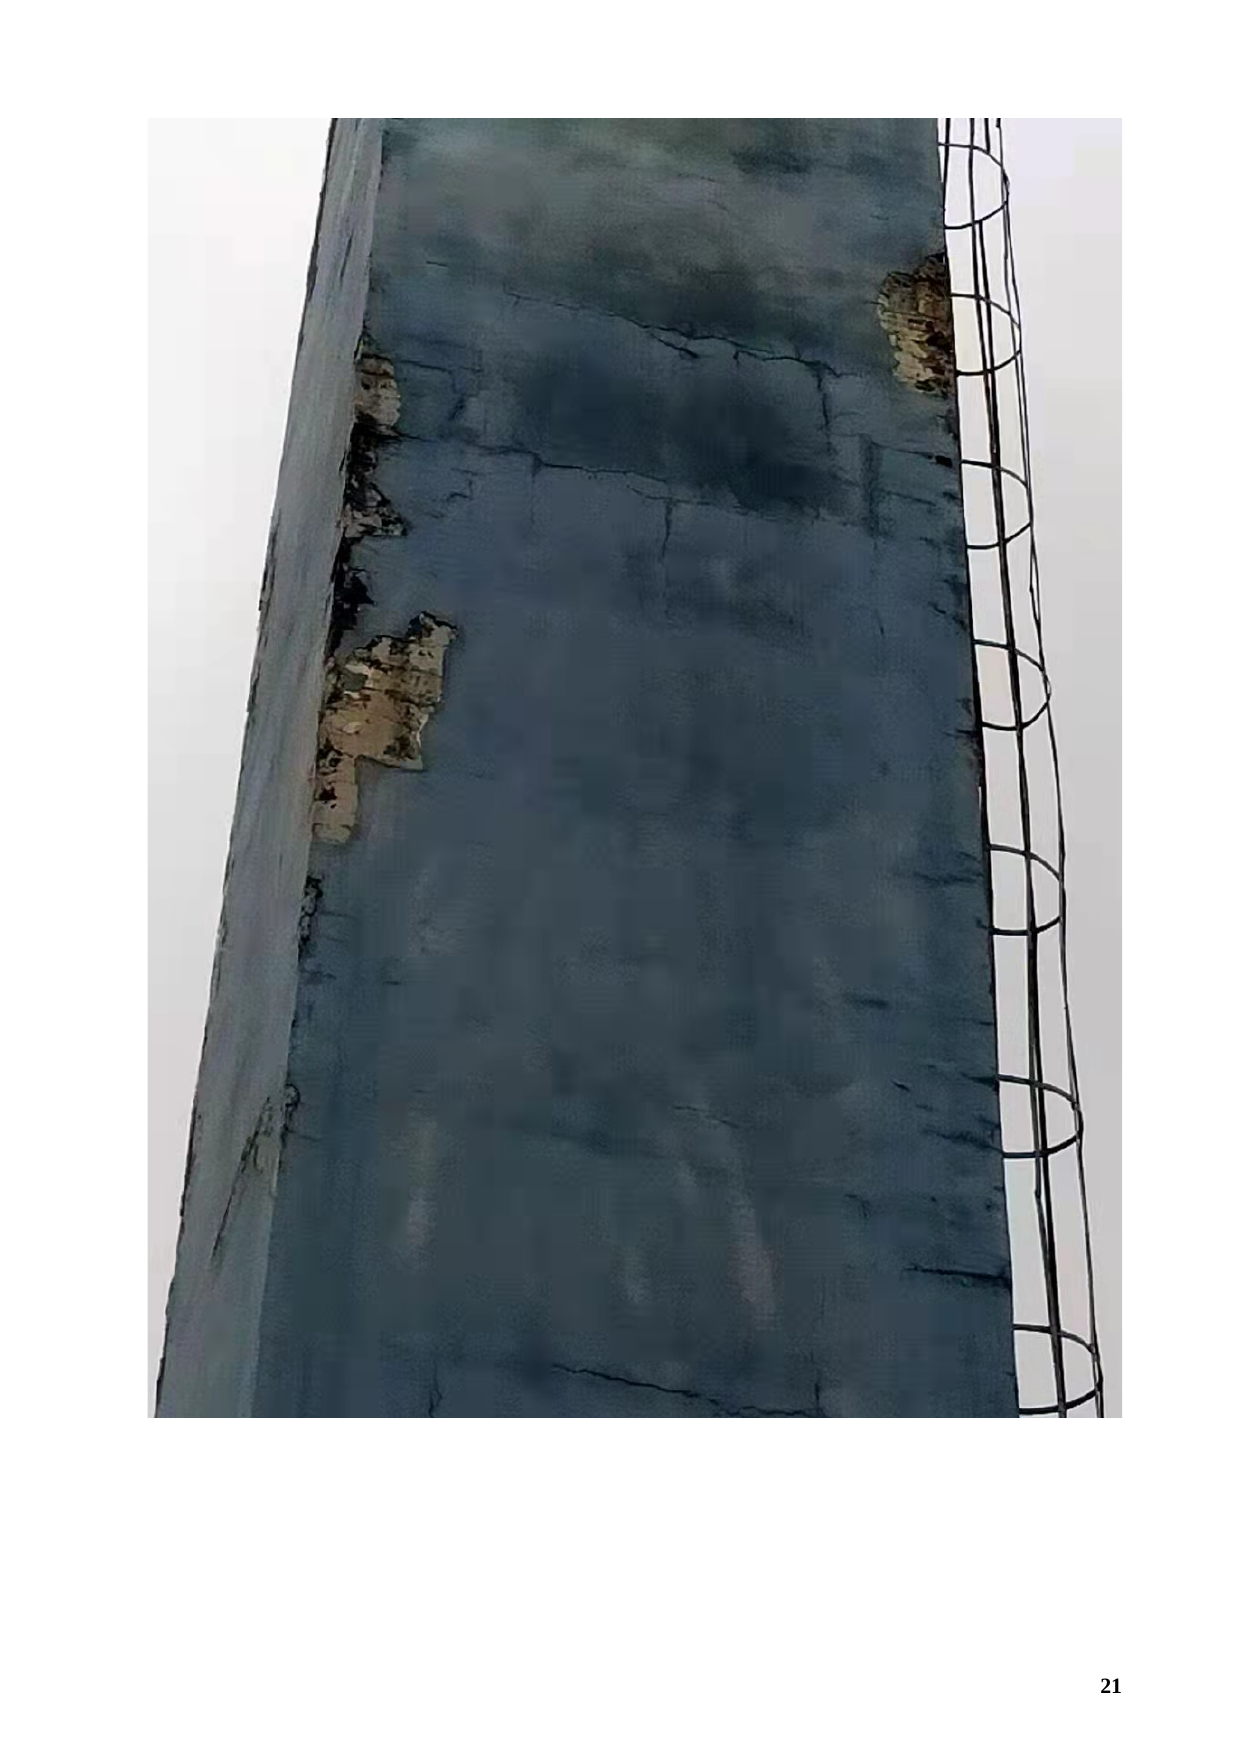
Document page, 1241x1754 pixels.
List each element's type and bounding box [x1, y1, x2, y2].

picture [147, 118, 1123, 1418]
